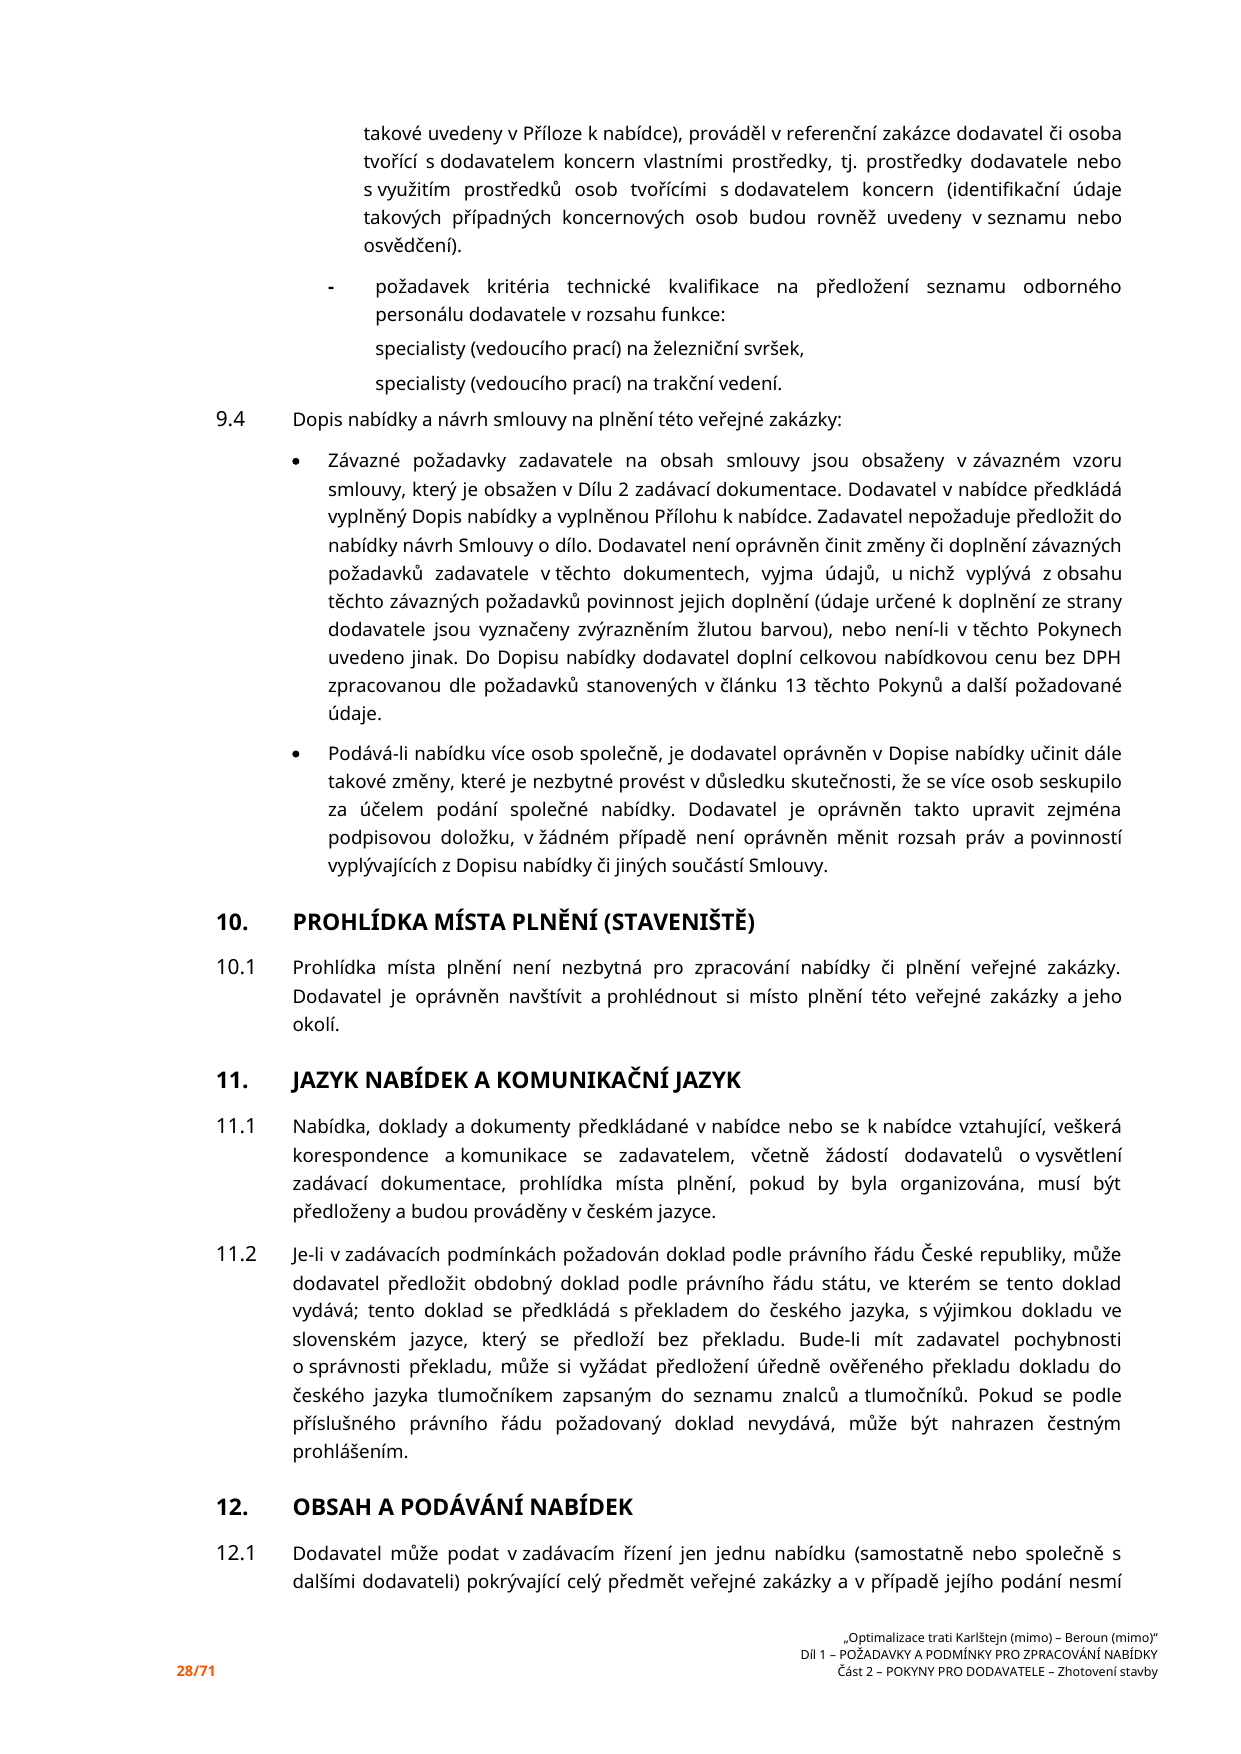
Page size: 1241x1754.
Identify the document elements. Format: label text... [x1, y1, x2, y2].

list specialisty (vedoucího prací) na trakční vedení. [375, 370, 1122, 395]
list specialisty (vedoucího prací) na železniční svršek, [375, 336, 1122, 361]
text požadavek kritéria technické kvalifikace na předložení seznamu odborného personálu dodavatele v rozsahu funkce: [328, 273, 1122, 327]
text JAZYK NABÍDEK A KOMUNIKAČNÍ JAZYK [216, 1064, 1122, 1096]
text Závazné požadavky zadavatele na obsah smlouvy jsou obsaženy v závazném vzoru smlouvy, který je obsažen v Dílu 2 zadávací dokumentace. Dodavatel v nabídce předkládá vyplněný Dopis nabídky a vyplněnou Přílohu k nabídce. Zadavatel nepožaduje předložit do nabídky návrh Smlouvy o dílo. Dodavatel není oprávněn činit změny či doplnění závazných požadavků zadavatele v těchto dokumentech, vyjma údajů, u nichž vyplývá z obsahu těchto závazných požadavků povinnost jejich doplnění (údaje určené k doplnění ze strany dodavatele jsou vyznačeny zvýrazněním žlutou barvou), nebo není-li v těchto Pokynech uvedeno jinak. Do Dopisu nabídky dodavatel doplní celkovou nabídkovou cenu bez DPH zpracovanou dle požadavků stanovených v článku 13 těchto Pokynů a další požadované údaje. [292, 448, 1122, 726]
text Prohlídka místa plnění není nezbytná pro zpracování nabídky či plnění veřejné zakázky. Dodavatel je oprávněn navštívit a prohlédnout si místo plnění této veřejné zakázky a jeho okolí. [216, 952, 1122, 1037]
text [216, 1538, 1122, 1594]
text PROHLÍDKA MÍSTA PLNĚNÍ (STAVENIŠTĚ) [216, 906, 1122, 937]
text Dopis nabídky a návrh smlouvy na plnění této veřejné zakázky: [216, 404, 1122, 432]
text OBSAH a PODÁVÁNÍ NABÍDEK [216, 1491, 1122, 1522]
text Je-li v zadávacích podmínkách požadován doklad podle právního řádu České republiky, může dodavatel předložit obdobný doklad podle právního řádu státu, ve kterém se tento doklad vydává; tento doklad se předkládá s překladem do českého jazyka, s výjimkou dokladu ve slovenském jazyce, který se předloží bez překladu. Bude-li mít zadavatel pochybnosti o správnosti překladu, může si vyžádat předložení úředně ověřeného překladu dokladu do českého jazyka tlumočníkem zapsaným do seznamu znalců a tlumočníků. Pokud se podle příslušného právního řádu požadovaný doklad nevydává, může být nahrazen čestným prohlášením. [216, 1239, 1122, 1463]
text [363, 121, 1122, 258]
text Nabídka, doklady a dokumenty předkládané v nabídce nebo se k nabídce vztahující, veškerá korespondence a komunikace se zadavatelem, včetně žádostí dodavatelů o vysvětlení zadávací dokumentace, prohlídka místa plnění, pokud by byla organizována, musí být předloženy a budou prováděny v českém jazyce. [216, 1111, 1122, 1224]
text Podává-li nabídku více osob společně, je dodavatel oprávněn v Dopise nabídky učinit dále takové změny, které je nezbytné provést v důsledku skutečnosti, že se více osob seskupilo za účelem podání společné nabídky. Dodavatel je oprávněn takto upravit zejména podpisovou doložku, v žádném případě není oprávněn měnit rozsah práv a povinností vyplývajících z Dopisu nabídky či jiných součástí Smlouvy. [292, 741, 1122, 878]
